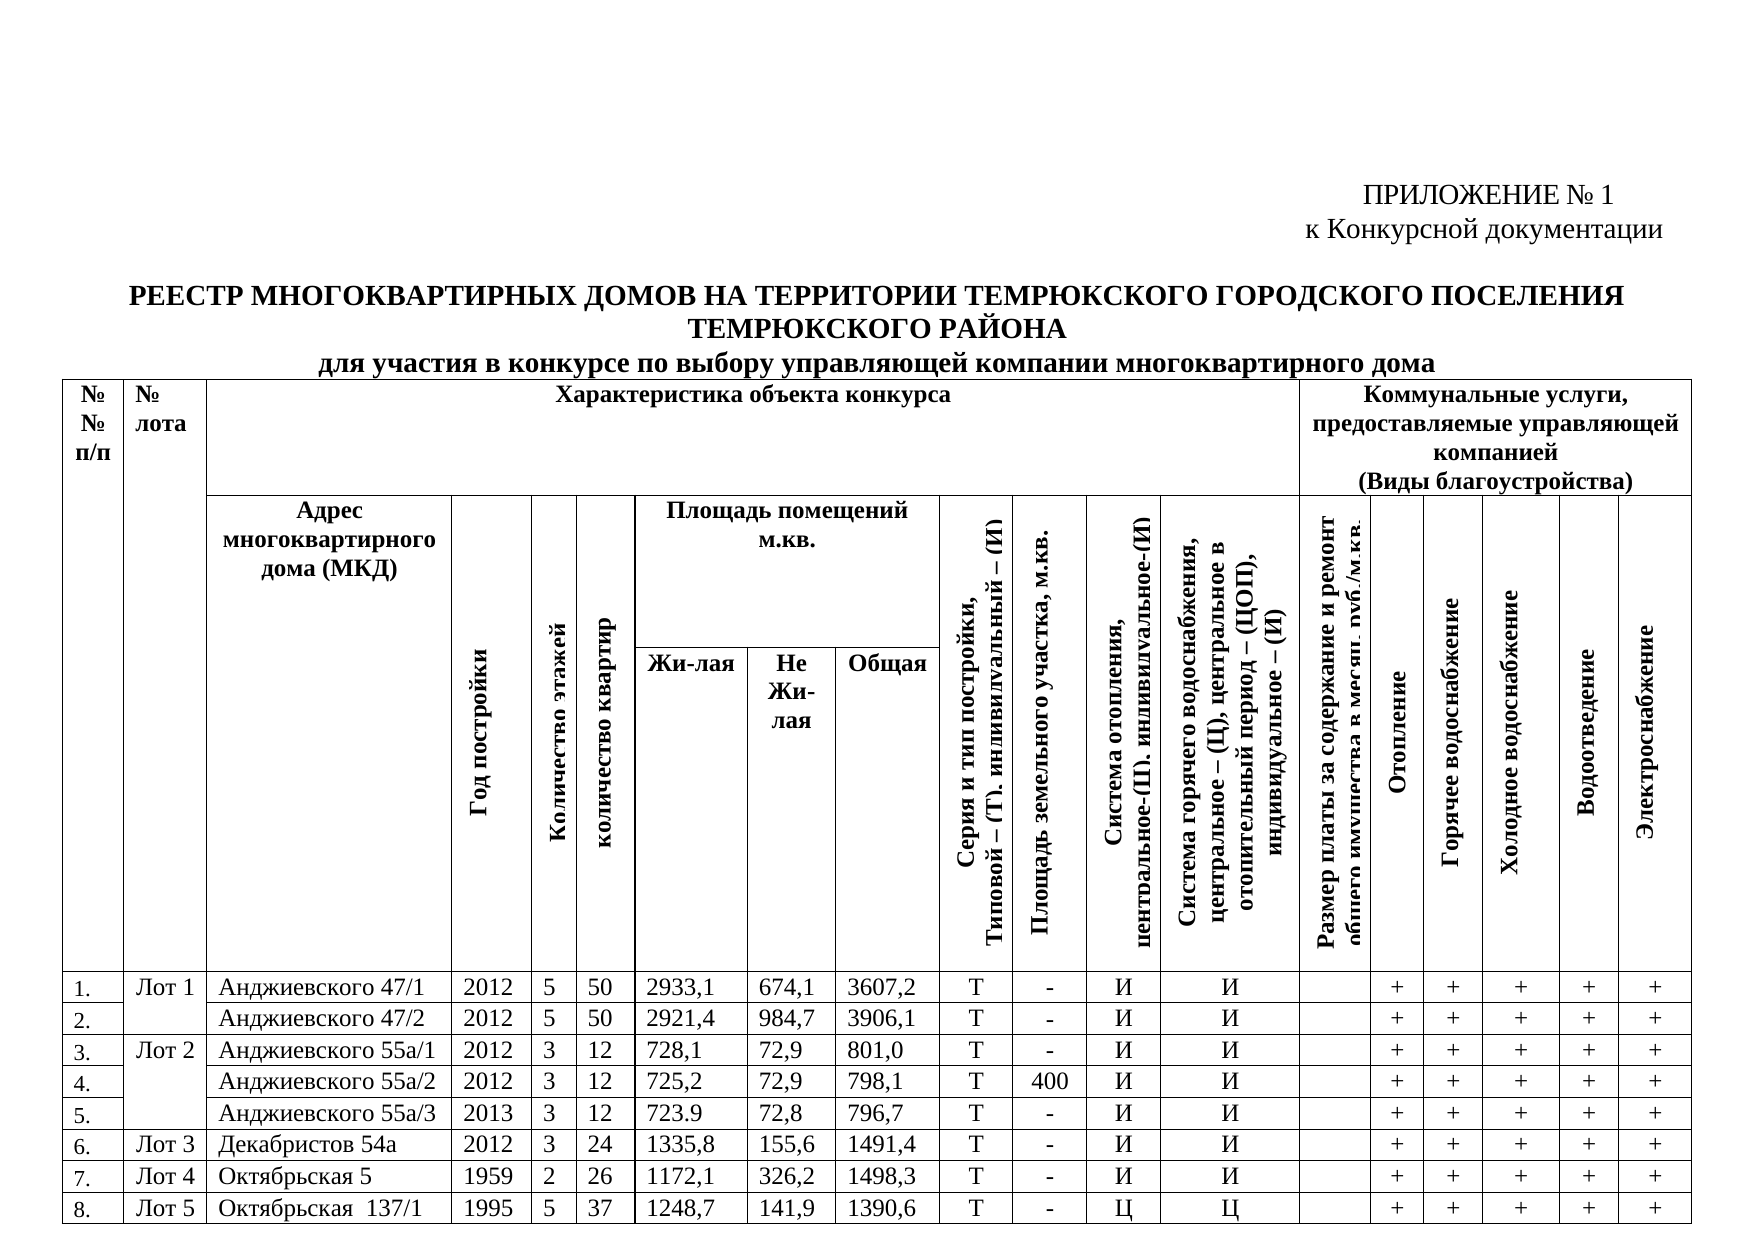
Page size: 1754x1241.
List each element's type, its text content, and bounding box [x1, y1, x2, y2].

table_cell [1300, 1130, 1370, 1160]
table_cell 155,6 [748, 1130, 835, 1160]
table_cell Общая [836, 648, 939, 971]
table_cell Анджиевского 55а/3 [207, 1098, 451, 1128]
table_cell Октябрьская 137/1 [207, 1193, 451, 1223]
table_cell И [1087, 972, 1160, 1002]
table_cell + [1619, 1193, 1691, 1223]
table_cell 50 [577, 972, 634, 1002]
table_cell Площадь земельного участка, м.кв. [1013, 496, 1086, 971]
table_cell 1995 [452, 1193, 531, 1223]
table_cell + [1371, 1003, 1423, 1034]
table_cell 1498,3 [836, 1161, 939, 1192]
table_cell Электроснабжение [1619, 496, 1691, 971]
table_cell Лот 2 [124, 1035, 206, 1128]
table_cell 5 [532, 1193, 576, 1223]
table_cell + [1424, 1003, 1482, 1034]
table_cell Анджиевского 47/2 [207, 1003, 451, 1034]
table_cell + [1483, 1003, 1559, 1034]
text ТЕМРЮКСКОГО РАЙОНА [118, 311, 1636, 345]
table_cell 1335,8 [636, 1130, 747, 1160]
table_cell 728,1 [636, 1035, 747, 1065]
table_cell [63, 1098, 123, 1128]
table_cell - [1013, 1098, 1086, 1128]
text для участия в конкурсе по выбору управляющей компании многоквартирного дома [118, 345, 1636, 378]
table_cell количество квартир [577, 496, 634, 971]
table_cell [63, 1066, 123, 1097]
table_cell + [1560, 1193, 1618, 1223]
table_cell + [1560, 972, 1618, 1002]
table_cell - [1013, 972, 1086, 1002]
table_cell + [1619, 1098, 1691, 1128]
table_cell + [1424, 1098, 1482, 1128]
table_cell Адрес многоквартирного дома (МКД) [207, 496, 451, 971]
table_cell Жи-лая [636, 648, 747, 971]
table_cell - [1013, 1035, 1086, 1065]
table_cell И [1161, 1161, 1299, 1192]
table_cell + [1483, 1066, 1559, 1097]
table_cell 72,9 [748, 1066, 835, 1097]
table_cell [63, 1193, 123, 1223]
table_cell + [1483, 1130, 1559, 1160]
table_cell + [1560, 1035, 1618, 1065]
table_cell 2012 [452, 1066, 531, 1097]
table_cell + [1619, 1066, 1691, 1097]
table_header №№ п/п [63, 380, 123, 971]
table_cell Площадь помещений м.кв. [636, 496, 939, 647]
table_cell 12 [577, 1035, 634, 1065]
table_cell + [1560, 1066, 1618, 1097]
table_cell 984,7 [748, 1003, 835, 1034]
table_cell Лот 5 [124, 1193, 206, 1223]
table_cell 3906,1 [836, 1003, 939, 1034]
table_cell [63, 1003, 123, 1034]
table_cell Т [940, 1003, 1012, 1034]
table_cell 72,9 [748, 1035, 835, 1065]
table_header Характеристика объекта конкурса [207, 380, 1299, 494]
table_cell Т [940, 1035, 1012, 1065]
table_cell 1248,7 [636, 1193, 747, 1223]
table_cell Анджиевского 47/1 [207, 972, 451, 1002]
table_cell Анджиевского 55а/1 [207, 1035, 451, 1065]
table_cell Т [940, 1130, 1012, 1160]
table_cell 2012 [452, 1003, 531, 1034]
table_cell Не Жи-лая [748, 648, 835, 971]
table_cell Количество этажей [532, 496, 576, 971]
table_cell 12 [577, 1098, 634, 1128]
table_cell 2933,1 [636, 972, 747, 1002]
table_cell Лот 4 [124, 1161, 206, 1192]
table_cell Горячее водоснабжение [1424, 496, 1482, 971]
table_cell [63, 972, 123, 1002]
table_cell И [1161, 1130, 1299, 1160]
table_cell 2921,4 [636, 1003, 747, 1034]
table_cell [63, 1130, 123, 1160]
table_cell И [1087, 1130, 1160, 1160]
table_cell И [1087, 1098, 1160, 1128]
table_cell 3607,2 [836, 972, 939, 1002]
table_cell Т [940, 1161, 1012, 1192]
table_cell 798,1 [836, 1066, 939, 1097]
table_cell - [1013, 1161, 1086, 1192]
table_cell + [1424, 1161, 1482, 1192]
table_cell [1300, 1161, 1370, 1192]
table_cell + [1371, 1098, 1423, 1128]
table_cell + [1371, 1066, 1423, 1097]
table_cell И [1087, 1066, 1160, 1097]
table_cell Т [940, 972, 1012, 1002]
table_cell 24 [577, 1130, 634, 1160]
table_cell + [1424, 1193, 1482, 1223]
table_cell Лот 3 [124, 1130, 206, 1160]
text РЕЕСТР МНОГОКВАРТИРНЫХ ДОМОВ НА ТЕРРИТОРИИ ТЕМРЮКСКОГО ГОРОДСКОГО ПОСЕЛЕНИЯ [118, 278, 1636, 311]
table_cell 1959 [452, 1161, 531, 1192]
table_cell [1300, 972, 1370, 1002]
table_cell 2012 [452, 1035, 531, 1065]
table_cell + [1483, 1193, 1559, 1223]
table_cell И [1087, 1161, 1160, 1192]
table_cell 2 [532, 1161, 576, 1192]
table_cell + [1483, 972, 1559, 1002]
table_cell + [1619, 1035, 1691, 1065]
table_cell 801,0 [836, 1035, 939, 1065]
table_cell 12 [577, 1066, 634, 1097]
table_cell + [1483, 1161, 1559, 1192]
table_cell Год постройки [452, 496, 531, 971]
table_cell + [1483, 1035, 1559, 1065]
table_cell 26 [577, 1161, 634, 1192]
table_cell 1390,6 [836, 1193, 939, 1223]
table_cell + [1560, 1098, 1618, 1128]
table_cell + [1371, 1161, 1423, 1192]
table_cell 2012 [452, 1130, 531, 1160]
table_cell + [1424, 1130, 1482, 1160]
text ПРИЛОЖЕНИЕ № 1 [118, 177, 1636, 211]
table_cell + [1619, 1161, 1691, 1192]
table_cell 37 [577, 1193, 634, 1223]
table_cell 3 [532, 1035, 576, 1065]
table_cell [1300, 1098, 1370, 1128]
table_cell 326,2 [748, 1161, 835, 1192]
table_cell И [1161, 1098, 1299, 1128]
table_cell Ц [1087, 1193, 1160, 1223]
table_cell 2013 [452, 1098, 531, 1128]
table_cell 50 [577, 1003, 634, 1034]
table_cell 400 [1013, 1066, 1086, 1097]
table_cell + [1371, 972, 1423, 1002]
table_cell + [1424, 1035, 1482, 1065]
text к Конкурсной документации [118, 211, 1698, 244]
table_cell 3 [532, 1098, 576, 1128]
table_cell 725,2 [636, 1066, 747, 1097]
table_cell И [1087, 1003, 1160, 1034]
table_cell Серия и тип постройки, Типовой – (Т), индивидуальный – (И) [940, 496, 1012, 971]
table_cell И [1161, 1066, 1299, 1097]
table_cell + [1424, 1066, 1482, 1097]
table_cell [1300, 1193, 1370, 1223]
table_cell И [1161, 972, 1299, 1002]
table_cell [63, 1161, 123, 1192]
table_cell 3 [532, 1130, 576, 1160]
table_cell [1300, 1003, 1370, 1034]
table_cell И [1161, 1003, 1299, 1034]
table_cell 141,9 [748, 1193, 835, 1223]
table_cell 2012 [452, 972, 531, 1002]
table_cell Ц [1161, 1193, 1299, 1223]
table_cell + [1560, 1130, 1618, 1160]
table_cell - [1013, 1003, 1086, 1034]
table_cell Лот 1 [124, 972, 206, 1034]
table_cell Система горячего водоснабжения, центральное – (Ц), центральное в отопительный период – (ЦОП), индивидуальное – (И) [1161, 496, 1299, 971]
table_cell + [1371, 1193, 1423, 1223]
table_cell + [1371, 1035, 1423, 1065]
table_cell Холодное водоснабжение [1483, 496, 1559, 971]
table_cell 3 [532, 1066, 576, 1097]
table_cell 5 [532, 1003, 576, 1034]
table_cell Отопление [1371, 496, 1423, 971]
table_cell Т [940, 1193, 1012, 1223]
table_cell + [1560, 1003, 1618, 1034]
table_header Коммунальные услуги, предоставляемые управляющей компанией (Виды благоустройства) [1300, 380, 1691, 494]
table_cell + [1424, 972, 1482, 1002]
table_cell + [1619, 1003, 1691, 1034]
table_cell + [1483, 1098, 1559, 1128]
table_cell 796,7 [836, 1098, 939, 1128]
table_cell + [1371, 1130, 1423, 1160]
table_cell Система отопления, центральное-(Ц), индивидуальное-(И) [1087, 496, 1160, 971]
table_cell [1300, 1035, 1370, 1065]
table_cell 72,8 [748, 1098, 835, 1128]
table_cell И [1161, 1035, 1299, 1065]
table_cell 723.9 [636, 1098, 747, 1128]
table_cell Октябрьская 5 [207, 1161, 451, 1192]
table_cell - [1013, 1193, 1086, 1223]
table_cell + [1560, 1161, 1618, 1192]
table_cell Анджиевского 55а/2 [207, 1066, 451, 1097]
table_cell [1300, 1066, 1370, 1097]
table_cell Т [940, 1066, 1012, 1097]
table_cell И [1087, 1035, 1160, 1065]
table_cell 1491,4 [836, 1130, 939, 1160]
table_cell 5 [532, 972, 576, 1002]
table_cell [63, 1035, 123, 1065]
table_header № лота [124, 380, 206, 971]
table_cell Т [940, 1098, 1012, 1128]
table_cell 674,1 [748, 972, 835, 1002]
table_cell Размер платы за содержание и ремонт общего имущества в месяц, руб./м.кв. [1300, 496, 1370, 971]
table_cell Водоотведение [1560, 496, 1618, 971]
table_cell + [1619, 972, 1691, 1002]
table_cell - [1013, 1130, 1086, 1160]
table_cell Декабристов 54а [207, 1130, 451, 1160]
table_cell 1172,1 [636, 1161, 747, 1192]
table_cell + [1619, 1130, 1691, 1160]
